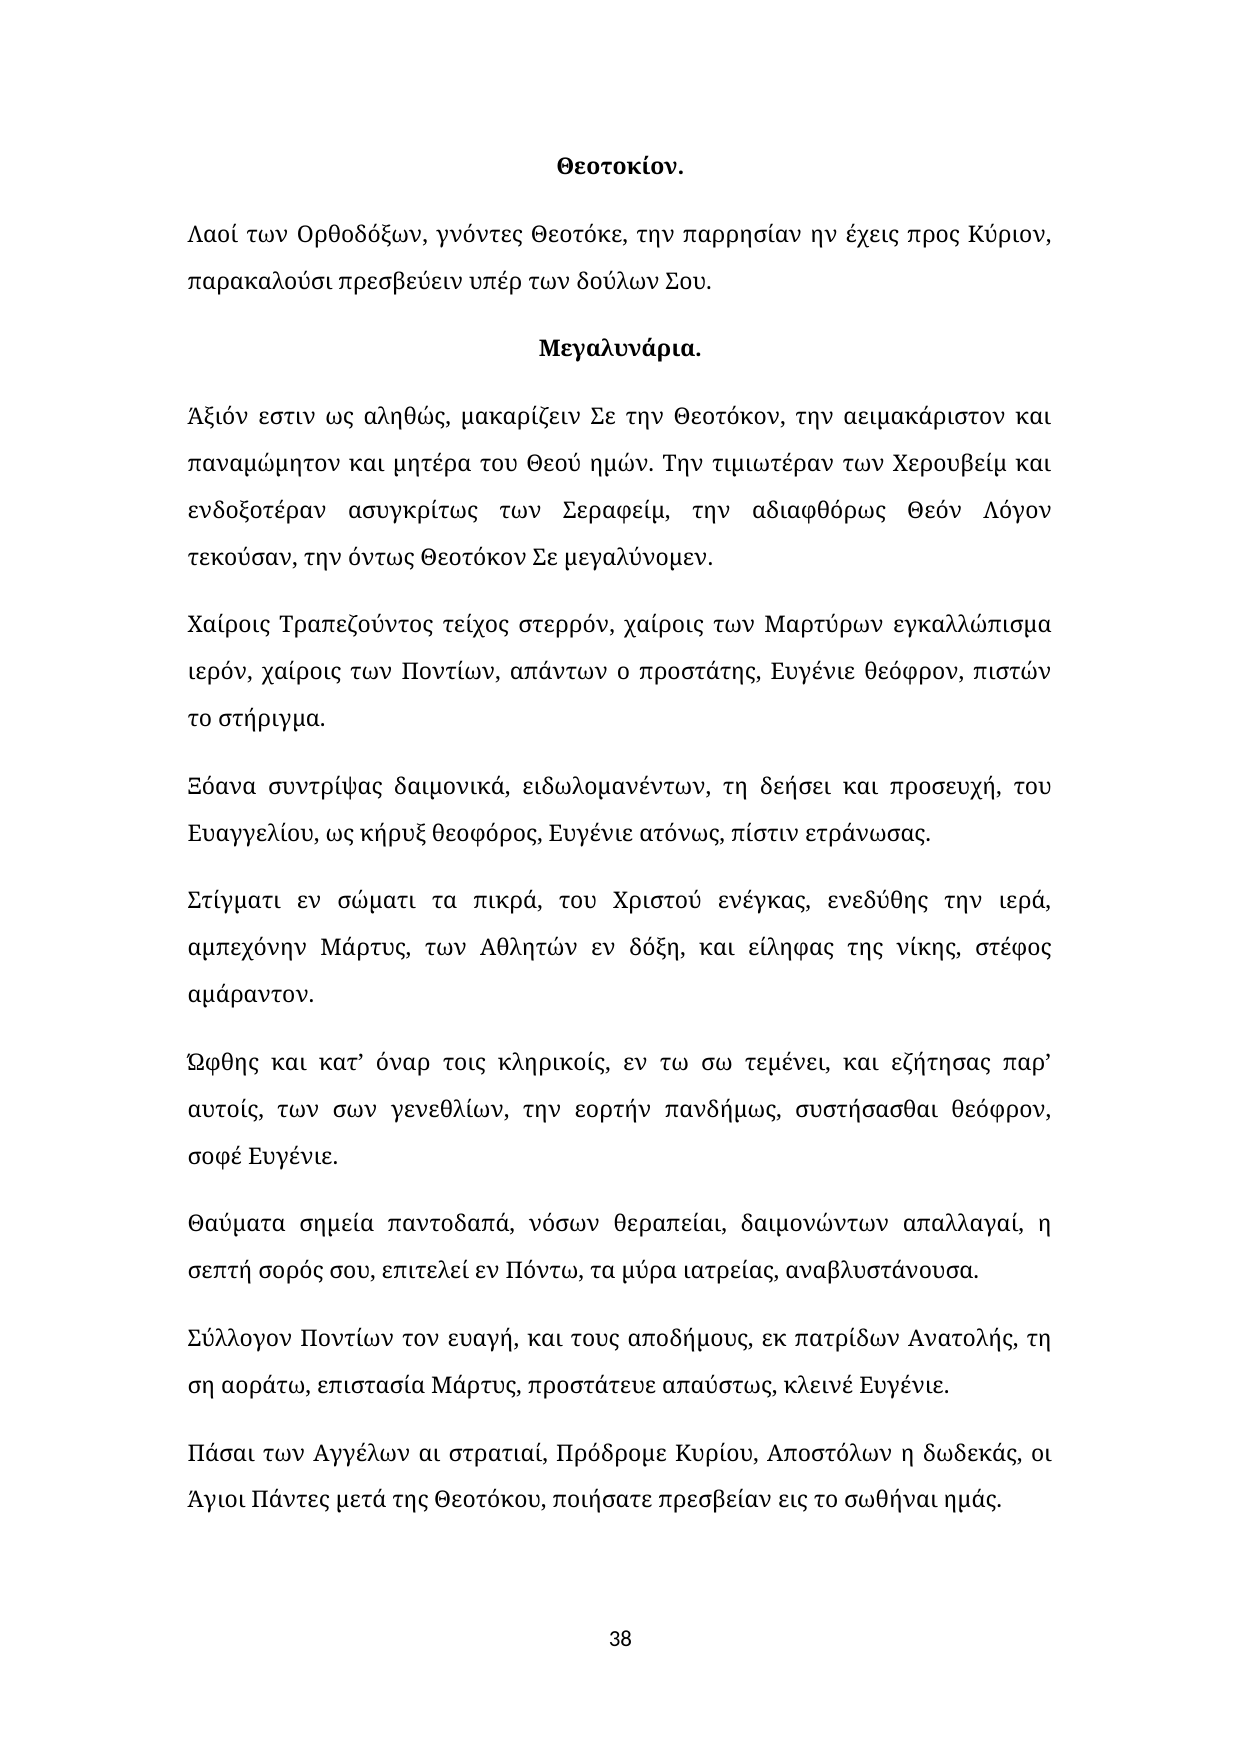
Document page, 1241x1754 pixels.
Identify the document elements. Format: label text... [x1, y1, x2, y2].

text Σύλλογον Ποντίων τον ευαγή, και τους αποδήμους, εκ πατρίδων Ανατολής, τη ση αοράτω, επιστασία Μάρτυς, προστάτευε απαύστως, κλεινέ Ευγένιε. [187, 1322, 1053, 1400]
text Χαίροις Τραπεζούντος τείχος στερρόν, χαίροις των Μαρτύρων εγκαλλώπισμα ιερόν, χαίροις των Ποντίων, απάντων ο προστάτης, Ευγένιε θεόφρον, πιστών το στήριγμα. [187, 608, 1053, 733]
text Ώφθης και κατ’ όναρ τοις κληρικοίς, εν τω σω τεμένει, και εζήτησας παρ’ αυτοίς, των σων γενεθλίων, την εορτήν πανδήμως, συστήσασθαι θεόφρον, σοφέ Ευγένιε. [187, 1046, 1053, 1171]
text Θαύματα σημεία παντοδαπά, νόσων θεραπείαι, δαιμονώντων απαλλαγαί, η σεπτή σορός σου, επιτελεί εν Πόντω, τα μύρα ιατρείας, αναβλυστάνουσα. [187, 1207, 1053, 1285]
text Θεοτοκίον. [187, 150, 1053, 181]
text Άξιόν εστιν ως αληθώς, μακαρίζειν Σε την Θεοτόκον, την αειμακάριστον και παναμώμητον και μητέρα του Θεού ημών. Την τιμιωτέραν των Χερουβείμ και ενδοξοτέραν ασυγκρίτως των Σεραφείμ, την αδιαφθόρως Θεόν Λόγον τεκούσαν, την όντως Θεοτόκον Σε μεγαλύνομεν. [187, 400, 1053, 572]
text Πάσαι των Αγγέλων αι στρατιαί, Πρόδρομε Κυρίου, Αποστόλων η δωδεκάς, οι Άγιοι Πάντες μετά της Θεοτόκου, ποιήσατε πρεσβείαν εις το σωθήναι ημάς. [187, 1436, 1053, 1514]
text Στίγματι εν σώματι τα πικρά, του Χριστού ενέγκας, ενεδύθης την ιερά, αμπεχόνην Μάρτυς, των Αθλητών εν δόξη, και είληφας της νίκης, στέφος αμάραντον. [187, 884, 1053, 1009]
text Ξόανα συντρίψας δαιμονικά, ειδωλομανέντων, τη δεήσει και προσευχή, του Ευαγγελίου, ως κήρυξ θεοφόρος, Ευγένιε ατόνως, πίστιν ετράνωσας. [187, 770, 1053, 848]
text Μεγαλυνάρια. [187, 332, 1053, 363]
text Λαοί των Ορθοδόξων, γνόντες Θεοτόκε, την παρρησίαν ην έχεις προς Κύριον, παρακαλούσι πρεσβεύειν υπέρ των δούλων Σου. [187, 218, 1053, 296]
